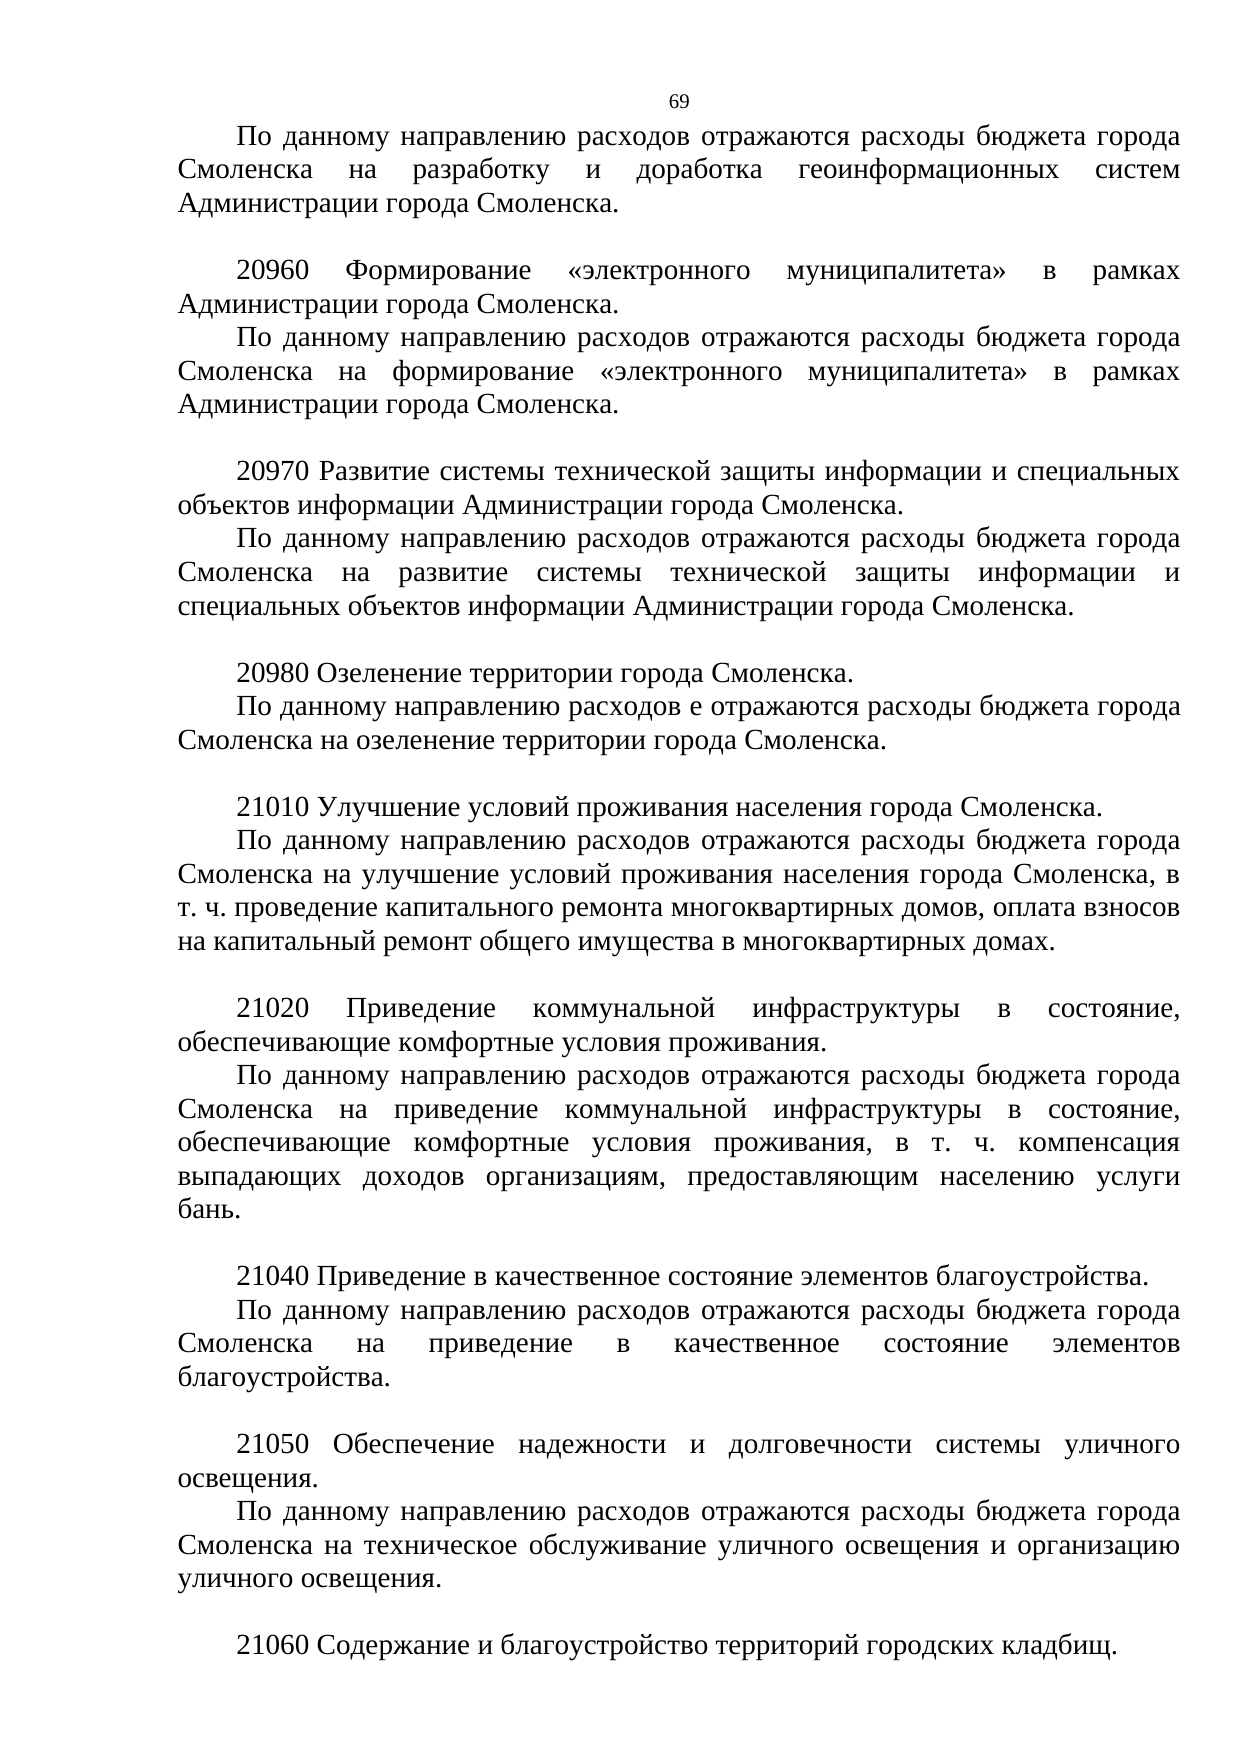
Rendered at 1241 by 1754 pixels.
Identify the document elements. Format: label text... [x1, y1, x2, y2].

text По данному направлению расходов отражаются расходы бюджета города Смоленска на приведение коммунальной инфраструктуры в состояние, обеспечивающие комфортные условия проживания, в т. ч. компенсация выпадающих доходов организациям, предоставляющим населению услуги бань. [177, 1057, 1181, 1225]
text 21060 Содержание и благоустройство территорий городских кладбищ. [177, 1627, 1181, 1661]
text 20970 Развитие системы технической защиты информации и специальных объектов информации Администрации города Смоленска. [177, 453, 1181, 521]
text По данному направлению расходов отражаются расходы бюджета города Смоленска на формирование «электронного муниципалитета» в рамках Администрации города Смоленска. [177, 319, 1181, 420]
text 21040 Приведение в качественное состояние элементов благоустройства. [177, 1258, 1181, 1292]
text По данному направлению расходов отражаются расходы бюджета города Смоленска на техническое обслуживание уличного освещения и организацию уличного освещения. [177, 1493, 1181, 1594]
text По данному направлению расходов отражаются расходы бюджета города Смоленска на улучшение условий проживания населения города Смоленска, в т. ч. проведение капитального ремонта многоквартирных домов, оплата взносов на капитальный ремонт общего имущества в многоквартирных домах. [177, 822, 1181, 957]
text 20960 Формирование «электронного муниципалитета» в рамках Администрации города Смоленска. [177, 252, 1181, 319]
text 20980 Озеленение территории города Смоленска. [177, 655, 1181, 688]
text 21050 Обеспечение надежности и долговечности системы уличного освещения. [177, 1426, 1181, 1493]
text По данному направлению расходов отражаются расходы бюджета города Смоленска на разработку и доработка геоинформационных систем Администрации города Смоленска. [177, 118, 1181, 219]
text По данному направлению расходов отражаются расходы бюджета города Смоленска на развитие системы технической защиты информации и специальных объектов информации Администрации города Смоленска. [177, 521, 1181, 621]
text 21010 Улучшение условий проживания населения города Смоленска. [177, 789, 1181, 822]
text По данному направлению расходов е отражаются расходы бюджета города Смоленска на озеленение территории города Смоленска. [177, 688, 1181, 755]
text По данному направлению расходов отражаются расходы бюджета города Смоленска на приведение в качественное состояние элементов благоустройства. [177, 1292, 1181, 1393]
text 21020 Приведение коммунальной инфраструктуры в состояние, обеспечивающие комфортные условия проживания. [177, 990, 1181, 1057]
